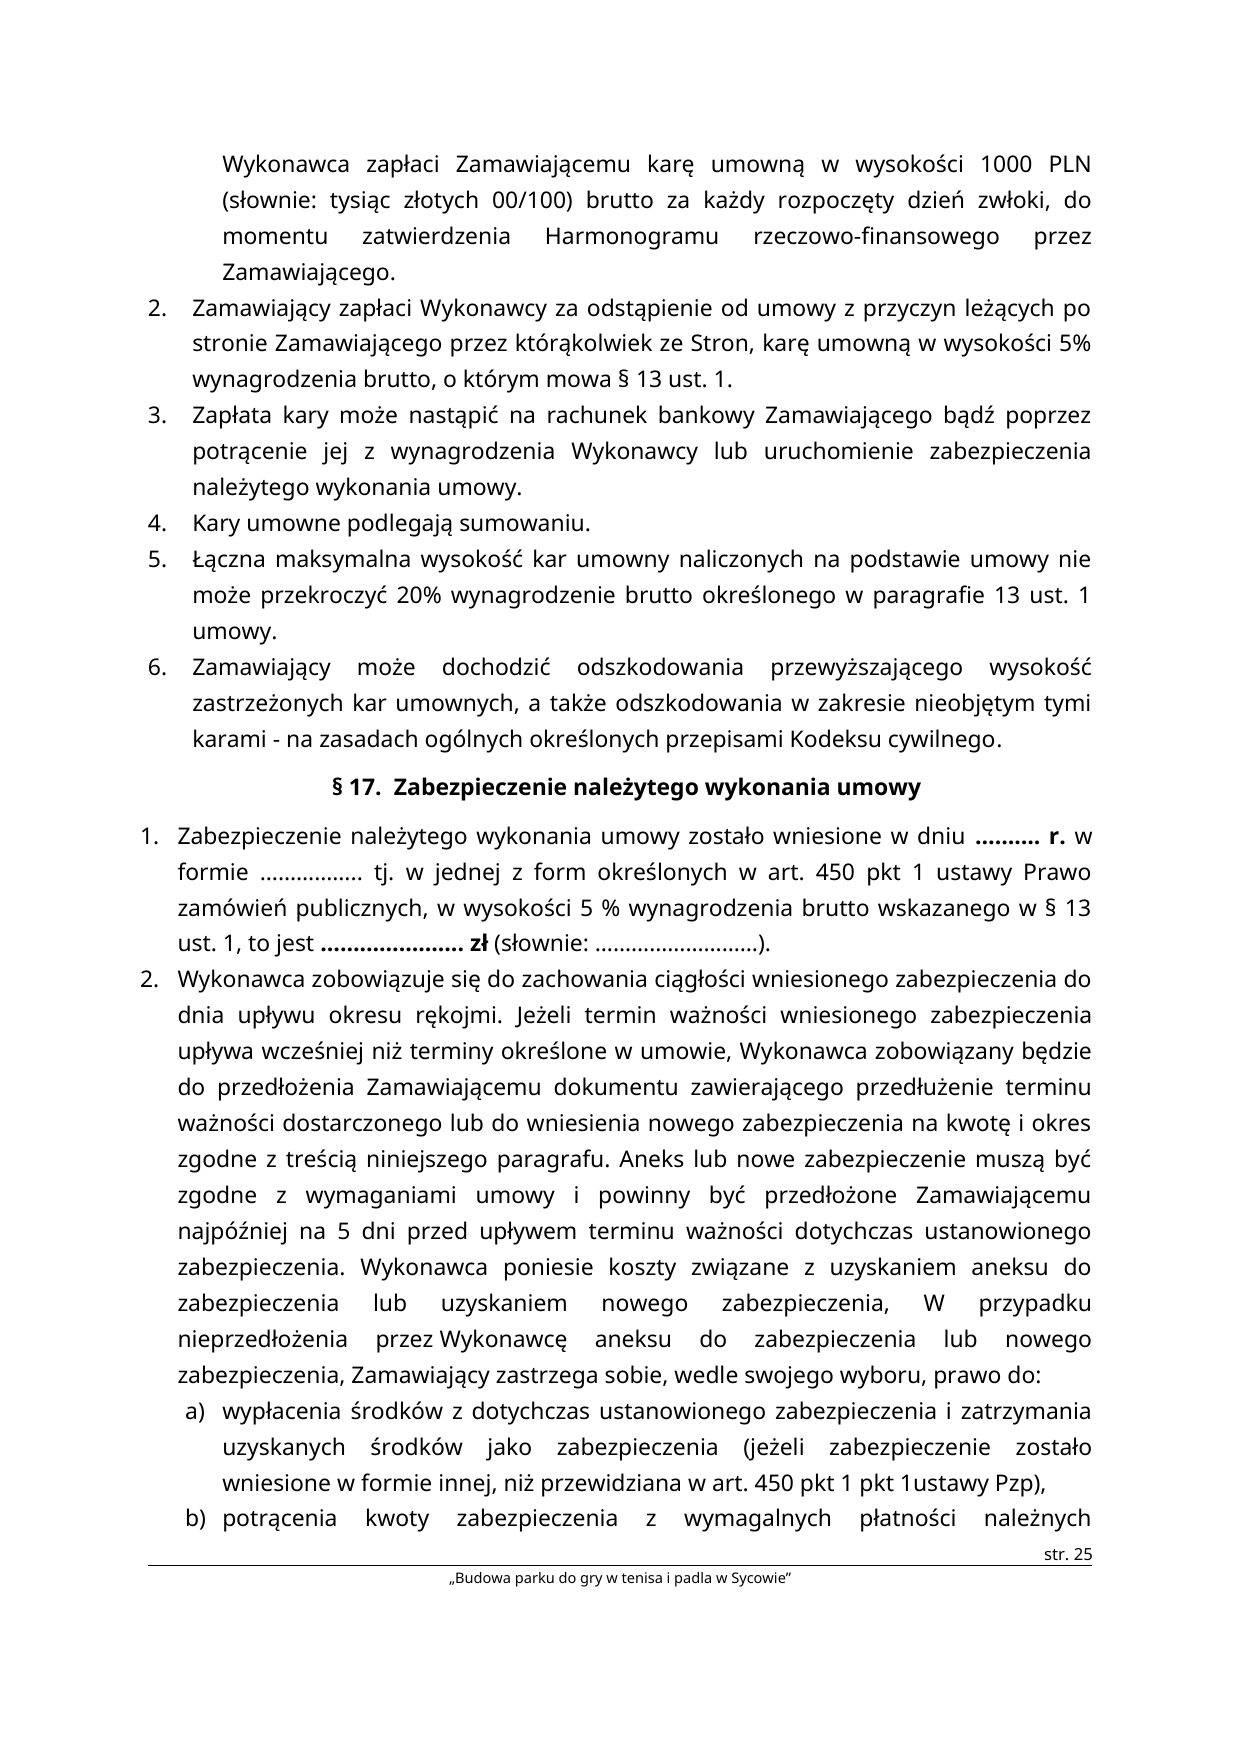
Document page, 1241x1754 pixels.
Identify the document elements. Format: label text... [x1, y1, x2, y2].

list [185, 148, 1092, 287]
list Zabezpieczenie należytego wykonania umowy zostało wniesione w dniu ………. r. w formie …………….. tj. w jednej z form określonych w art. 450 pkt 1 ustawy Prawo zamówień publicznych, w wysokości 5 % wynagrodzenia brutto wskazanego w § 13 ust. 1, to jest …………………. zł (słownie: ………………………). [140, 819, 1092, 959]
list Zapłata kary może nastąpić na rachunek bankowy Zamawiającego bądź poprzez potrącenie jej z wynagrodzenia Wykonawcy lub uruchomienie zabezpieczenia należytego wykonania umowy. [148, 399, 1092, 502]
list Zamawiający zapłaci Wykonawcy za odstąpienie od umowy z przyczyn leżących po stronie Zamawiającego przez którąkolwiek ze Stron, karę umowną w wysokości 5% wynagrodzenia brutto, o którym mowa § 13 ust. 1. [148, 291, 1092, 394]
list Zabezpieczenie należytego wykonania umowy [185, 771, 1092, 802]
subtitle wypłacenia środków z dotychczas ustanowionego zabezpieczenia i zatrzymania uzyskanych środków jako zabezpieczenia (jeżeli zabezpieczenie zostało wniesione w formie innej, niż przewidziana w art. 450 pkt 1 pkt 1ustawy Pzp), [185, 1394, 1092, 1498]
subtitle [185, 1502, 1092, 1534]
list Kary umowne podlegają sumowaniu. [148, 507, 1092, 538]
list Łączna maksymalna wysokość kar umowny naliczonych na podstawie umowy nie może przekroczyć 20% wynagrodzenie brutto określonego w paragrafie 13 ust. 1 umowy. [148, 543, 1092, 646]
list Zamawiający może dochodzić odszkodowania przewyższającego wysokość zastrzeżonych kar umownych, a także odszkodowania w zakresie nieobjętym tymi karami - na zasadach ogólnych określonych przepisami Kodeksu cywilnego. [148, 651, 1092, 754]
subtitle Wykonawca zobowiązuje się do zachowania ciągłości wniesionego zabezpieczenia do dnia upływu okresu rękojmi. Jeżeli termin ważności wniesionego zabezpieczenia upływa wcześniej niż terminy określone w umowie, Wykonawca zobowiązany będzie do przedłożenia Zamawiającemu dokumentu zawierającego przedłużenie terminu ważności dostarczonego lub do wniesienia nowego zabezpieczenia na kwotę i okres zgodne z treścią niniejszego paragrafu. Aneks lub nowe zabezpieczenie muszą być zgodne z wymaganiami umowy i powinny być przedłożone Zamawiającemu najpóźniej na 5 dni przed upływem terminu ważności dotychczas ustanowionego zabezpieczenia. Wykonawca poniesie koszty związane z uzyskaniem aneksu do zabezpieczenia lub uzyskaniem nowego zabezpieczenia, W przypadku nieprzedłożenia przez Wykonawcę aneksu do zabezpieczenia lub nowego zabezpieczenia, Zamawiający zastrzega sobie, wedle swojego wyboru, prawo do: [140, 963, 1092, 1390]
